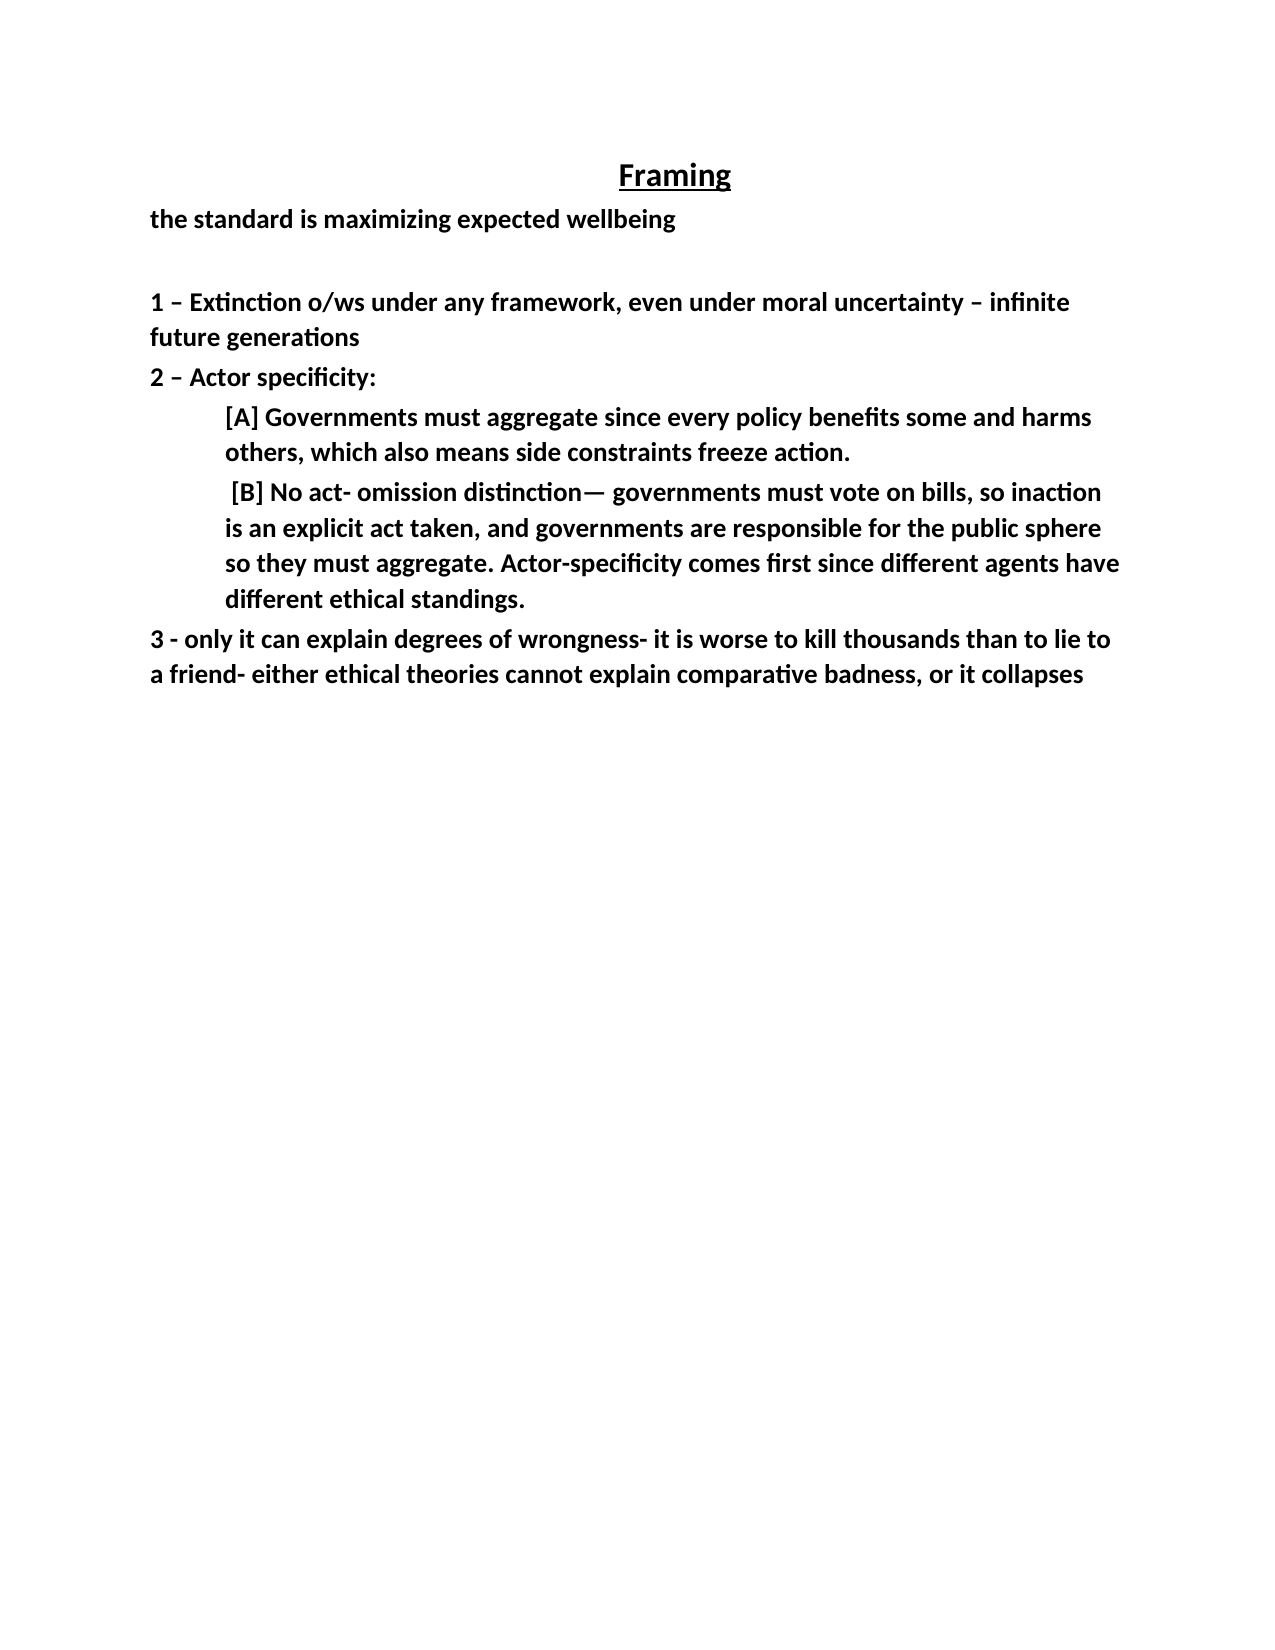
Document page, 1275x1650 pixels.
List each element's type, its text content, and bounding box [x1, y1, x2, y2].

subtitle Framing [150, 154, 1125, 195]
subtitle [B] No act- omission distinction— governments must vote on bills, so inaction is an explicit act taken, and governments are responsible for the public sphere so they must aggregate. Actor-specificity comes first since different agents have different ethical standings. [225, 475, 1125, 615]
subtitle 3 - only it can explain degrees of wrongness- it is worse to kill thousands than to lie to a friend- either ethical theories cannot explain comparative badness, or it collapses [150, 622, 1125, 691]
subtitle [A] Governments must aggregate since every policy benefits some and harms others, which also means side constraints freeze action. [225, 400, 1125, 469]
subtitle the standard is maximizing expected wellbeing [150, 202, 1125, 235]
subtitle 1 – Extinction o/ws under any framework, even under moral uncertainty – infinite future generations [150, 285, 1125, 353]
subtitle 2 – Actor specificity: [150, 360, 1125, 393]
